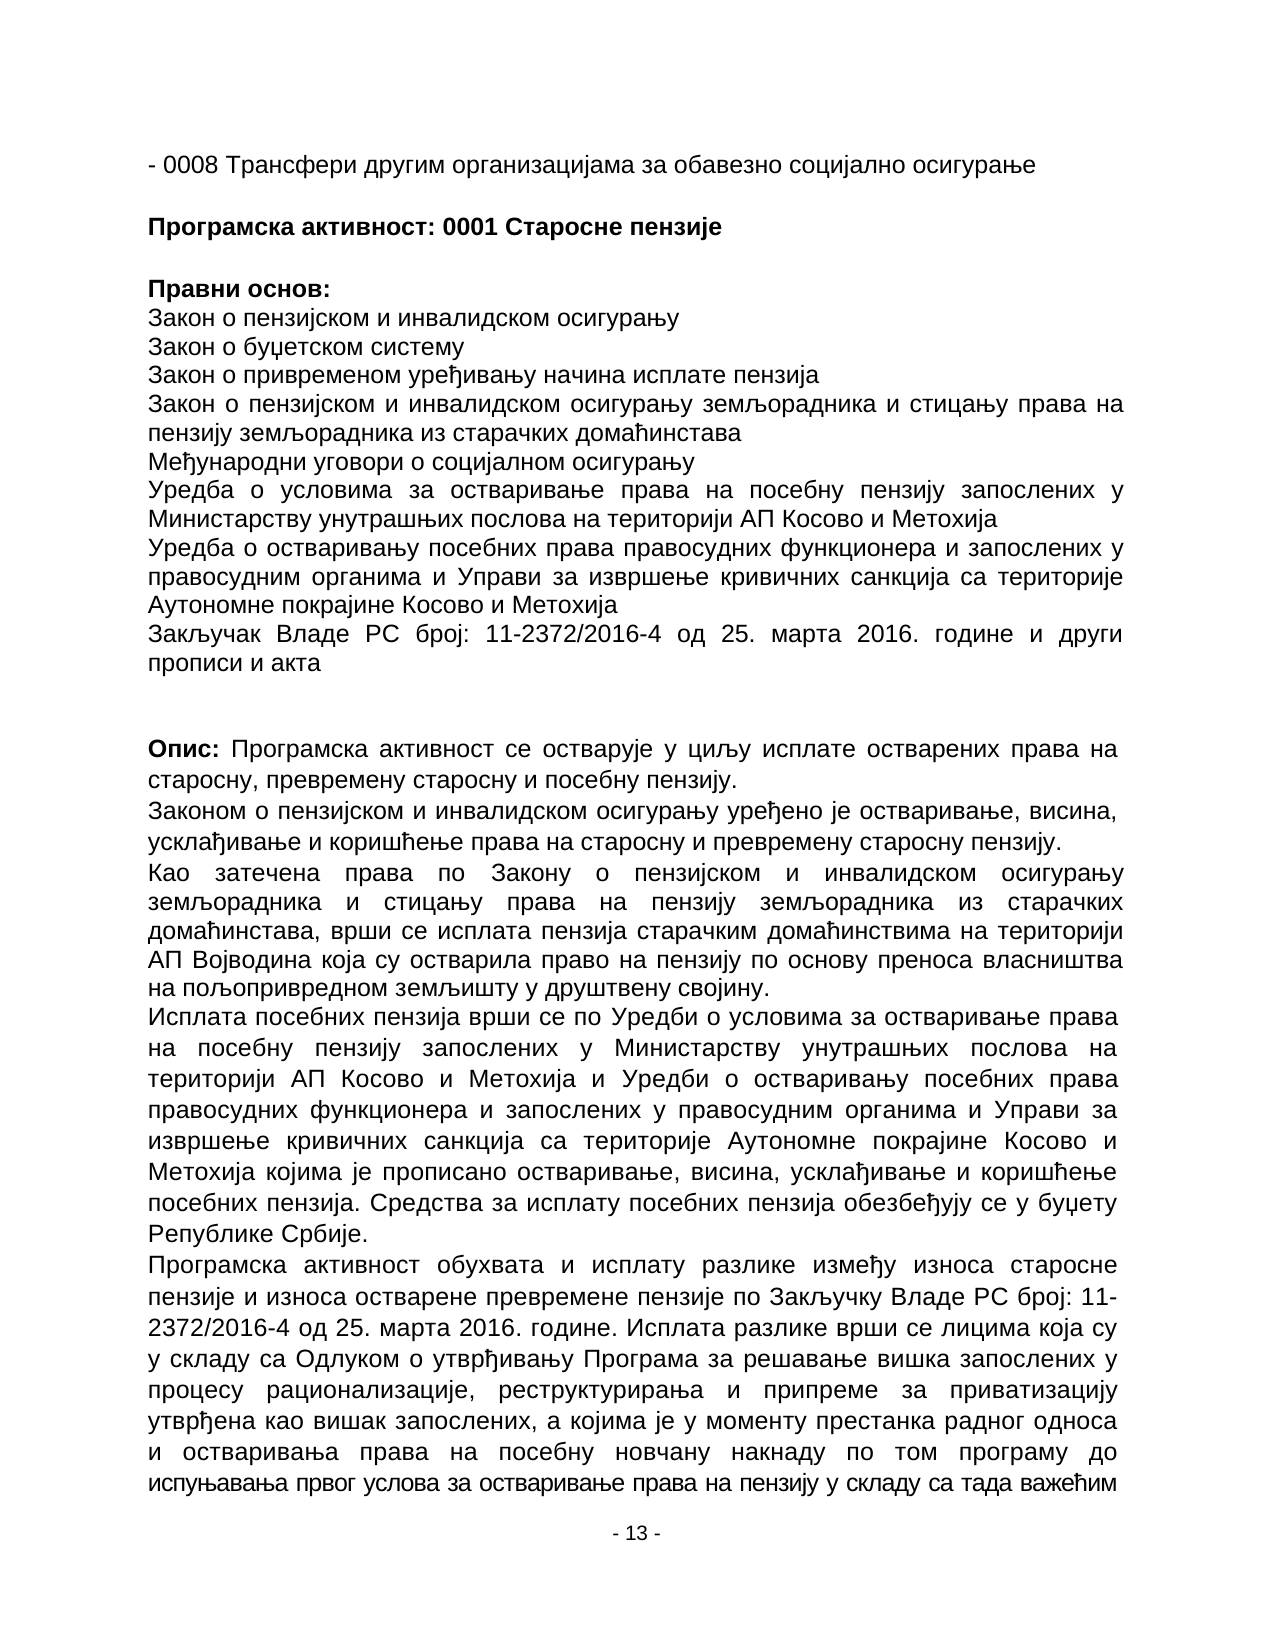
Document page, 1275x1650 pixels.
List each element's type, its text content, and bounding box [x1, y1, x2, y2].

text Правни основ: [148, 274, 1125, 303]
text Опис: Програмска активност се остварује у циљу исплате остварених права на старосну, превремену старосну и посебну пензију. [148, 734, 1119, 794]
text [148, 1250, 1119, 1496]
text Закон о привременом уређивању начина исплате пензија [148, 360, 1125, 389]
text Као затечена права по Закону о пензијском и инвалидском осигурању земљорадника и стицању права на пензију земљорадника из старачких домаћинстава, врши се исплата пензија старачким домаћинствима на територији АП Војводина која су остварила право на пензију по основу преноса власништва на пољопривредном земљишту у друштвену својину. [148, 858, 1125, 1002]
text Међународни уговори о социјалном осигурању [148, 447, 1125, 475]
text Закон о буџетском систему [148, 332, 1125, 360]
text Закон о пензијском и инвалидском осигурању земљорадника и стицању права на пензију земљорадника из старачких домаћинстава [148, 389, 1125, 447]
text - 0008 Трансфери другим организацијама за обавезно социјално осигурање [148, 150, 1125, 179]
text Закон о пензијском и инвалидском осигурању [148, 303, 1125, 332]
text Исплата посебних пензија врши се по Уредби о условима за остваривање права на посебну пензију запослених у Министарству унутрашњих послова на територији АП Косово и Метохија и Уредби о остваривању посебних права правосудних функционера и запослених у правосудним органима и Управи за извршење кривичних санкција са територије Аутономне покрајине Косово и Метохија којима је прописано остваривање, висина, усклађивање и коришћење посебних пензија. Средства за исплату посебних пензија обезбеђују се у буџету Републике Србије. [148, 1002, 1119, 1248]
text Уредба о условима за остваривање права на посебну пензију запослених у Министарству унутрашњих послова на територији АП Косово и Метохија [148, 475, 1125, 533]
text Закључак Владе РС број: 11-2372/2016-4 од 25. марта 2016. године и други прописи и акта [148, 619, 1125, 677]
text Законом о пензијском и инвалидском осигурању уређено је остваривање, висина, усклађивање и коришћење права на старосну и превремену старосну пензију. [148, 796, 1119, 856]
text Програмска активност: 0001 Старосне пензије [148, 212, 1119, 241]
text Уредба о остваривању посебних права правосудних функционера и запослених у правосудним органима и Управи за извршење кривичних санкција са територије Аутономне покрајине Косово и Метохија [148, 533, 1125, 619]
